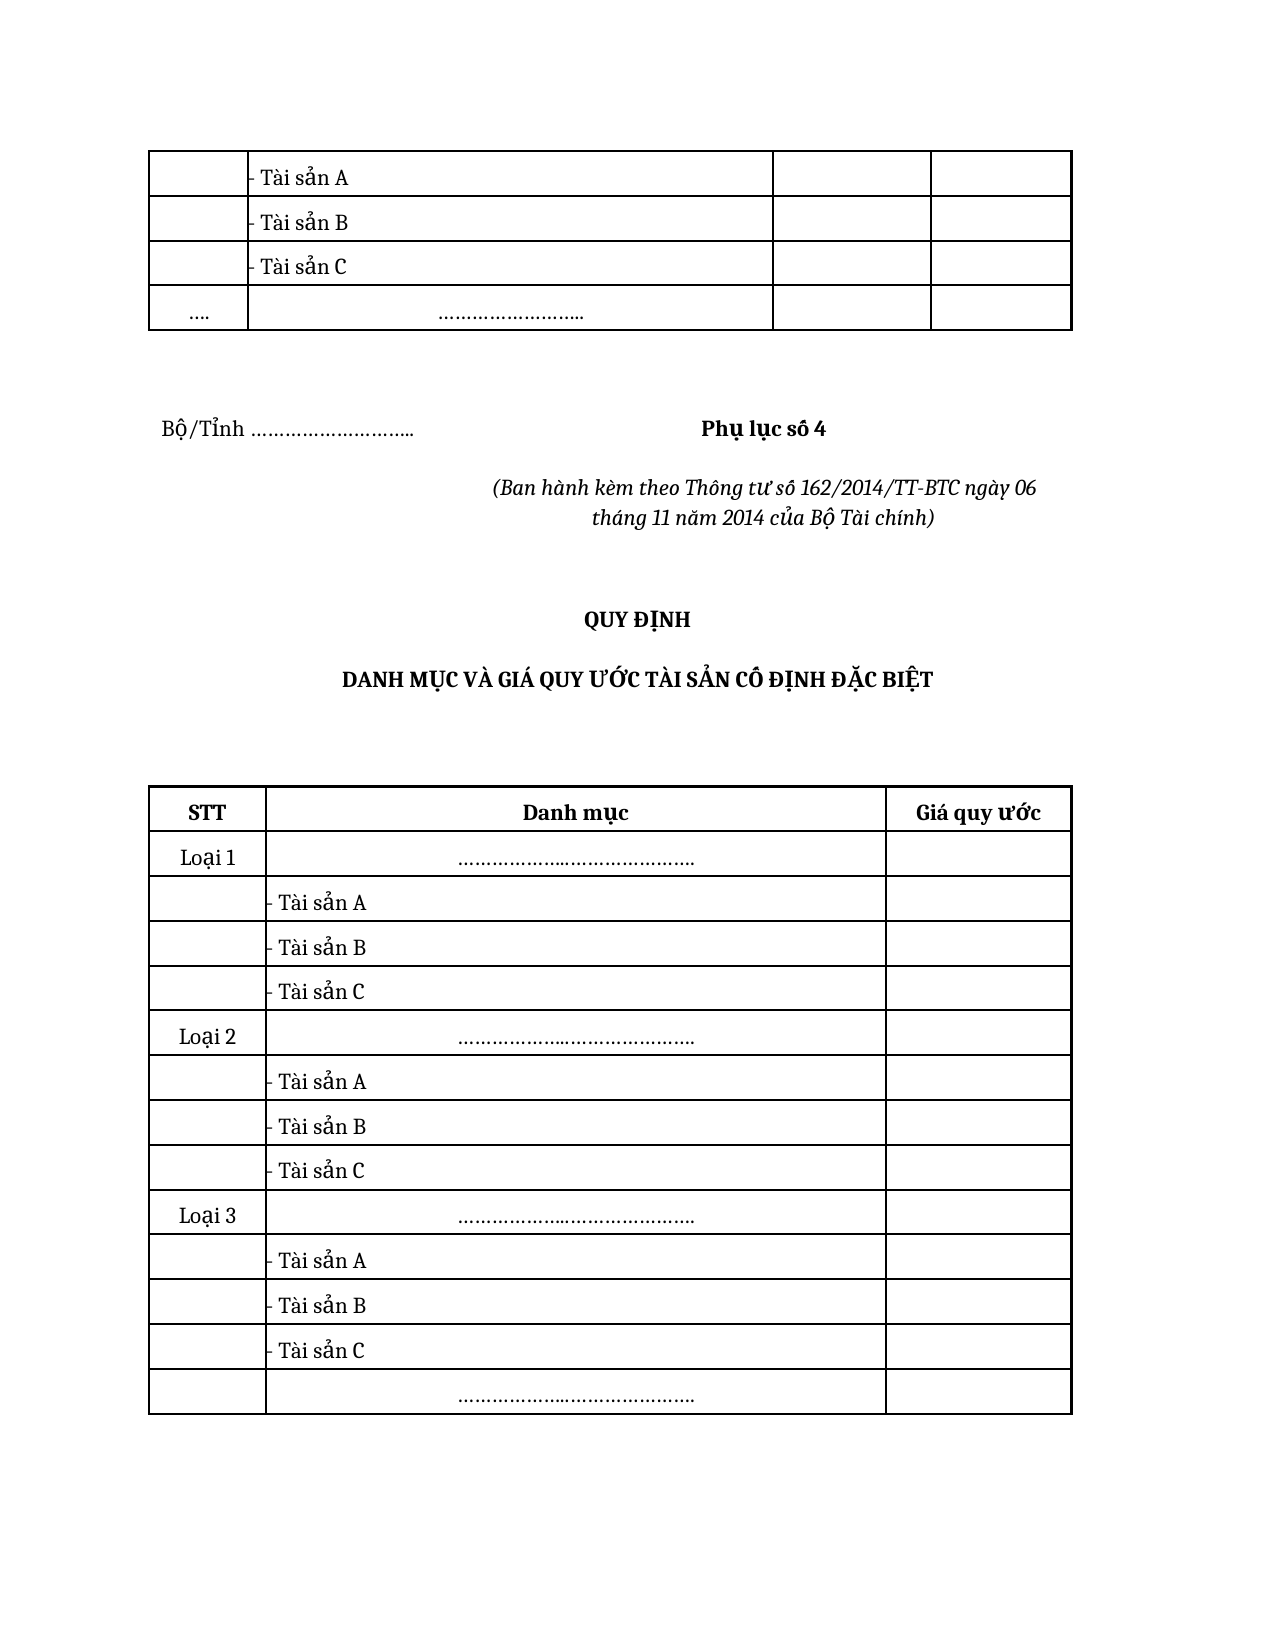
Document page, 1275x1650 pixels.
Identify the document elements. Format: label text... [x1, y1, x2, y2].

table_cell ………………..…………………. [267, 832, 885, 875]
table_cell - Tài sản A [267, 877, 885, 920]
table_cell [887, 922, 1070, 964]
table_cell ………………..…………………. [267, 1191, 885, 1233]
table_cell [150, 877, 265, 920]
table_cell [150, 967, 265, 1009]
table_cell Loại 2 [150, 1011, 265, 1054]
table_cell [887, 1235, 1070, 1278]
table_cell [887, 1101, 1070, 1144]
table_cell [774, 286, 930, 329]
table_cell [150, 152, 247, 195]
table_cell [887, 1011, 1070, 1054]
table_cell [887, 967, 1070, 1009]
table_cell [887, 877, 1070, 920]
table_cell [774, 197, 930, 239]
table_cell - Tài sản A [267, 1056, 885, 1099]
table_cell - Tài sản C [267, 967, 885, 1009]
table_cell [150, 1235, 265, 1278]
table_header STT [150, 788, 265, 830]
table_header Giá quy ước [887, 788, 1070, 830]
table_cell [150, 1101, 265, 1144]
table_cell [774, 242, 930, 284]
table_cell ………………..…………………. [267, 1011, 885, 1054]
table_header Bộ/Tỉnh ……………………….. [150, 403, 467, 535]
table_cell [887, 1325, 1070, 1368]
table_cell - Tài sản C [267, 1146, 885, 1188]
table_cell - Tài sản B [267, 922, 885, 964]
table_cell [932, 242, 1070, 284]
table_cell [887, 832, 1070, 875]
table_cell [150, 1056, 265, 1099]
table_cell - Tài sản A [267, 1235, 885, 1278]
table_cell [887, 1146, 1070, 1188]
table_cell - Tài sản C [249, 242, 772, 284]
table_cell - Tài sản B [267, 1101, 885, 1144]
table_cell - Tài sản B [267, 1280, 885, 1323]
text QUY ĐỊNH [150, 607, 1125, 634]
table_cell [887, 1370, 1070, 1412]
table_cell [932, 152, 1070, 195]
table_header Phụ lục số 4 (Ban hành kèm theo Thông tư số 162/2014/TT-BTC ngày 06 tháng 11 năm 2014 của Bộ Tài chính) [467, 403, 1061, 535]
table_cell …. [150, 286, 247, 329]
table_cell - Tài sản C [267, 1325, 885, 1368]
table_cell - Tài sản A [249, 152, 772, 195]
table_header Danh mục [267, 788, 885, 830]
table_cell [932, 197, 1070, 239]
table_cell [150, 1280, 265, 1323]
table_cell [150, 1370, 265, 1412]
table_cell [887, 1280, 1070, 1323]
table_cell [932, 286, 1070, 329]
table_cell [150, 197, 247, 239]
table_cell Loại 3 [150, 1191, 265, 1233]
table_cell - Tài sản B [249, 197, 772, 239]
table_cell [150, 242, 247, 284]
table_cell [774, 152, 930, 195]
table_cell [150, 1146, 265, 1188]
table_cell ………………..…………………. [267, 1370, 885, 1412]
table_cell …………………….. [249, 286, 772, 329]
table_cell [887, 1191, 1070, 1233]
table_cell [887, 1056, 1070, 1099]
table_cell [150, 922, 265, 964]
table_cell [150, 1325, 265, 1368]
table_cell Loại 1 [150, 832, 265, 875]
text DANH MỤC VÀ GIÁ QUY ƯỚC TÀI SẢN CỐ ĐỊNH ĐẶC BIỆT [150, 667, 1125, 693]
